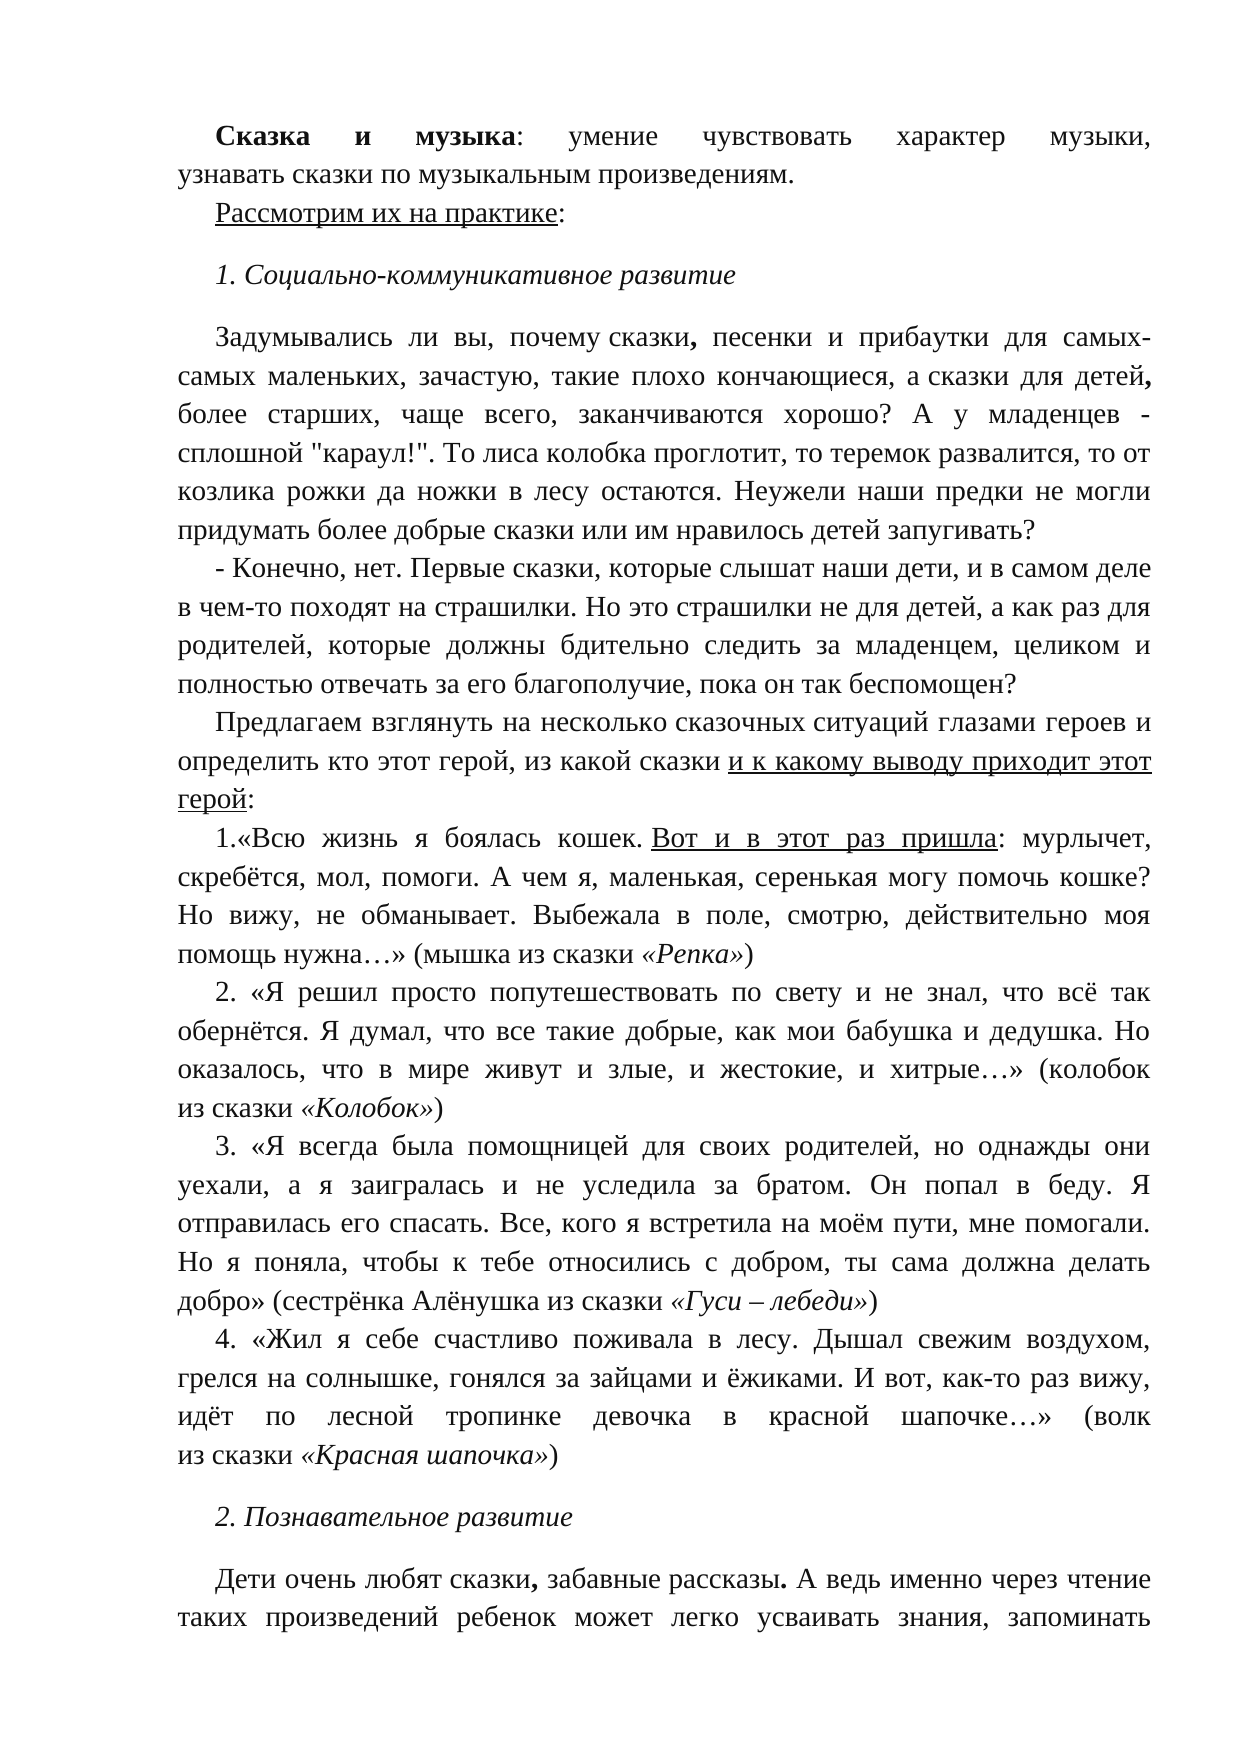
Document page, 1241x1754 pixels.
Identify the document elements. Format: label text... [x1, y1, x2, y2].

text Предлагаем взглянуть на несколько сказочных ситуаций глазами героев и определить кто этот герой, из какой сказки и к какому выводу приходит этот герой: [177, 704, 1152, 815]
text Рассмотрим их на практике: [177, 195, 1152, 229]
text 1.«Всю жизнь я боялась кошек. Вот и в этот раз пришла: мурлычет, скребётся, мол, помоги. А чем я, маленькая, серенькая могу помочь кошке? Но вижу, не обманывает. Выбежала в поле, смотрю, действительно моя помощь нужна…» (мышка из сказки «Репка») [177, 820, 1152, 969]
text 1. Социально-коммуникативное развитие [177, 257, 1152, 291]
text - Конечно, нет. Первые сказки, которые слышат наши дети, и в самом деле в чем-то походят на страшилки. Но это страшилки не для детей, а как раз для родителей, которые должны бдительно следить за младенцем, целиком и полностью отвечать за его благополучие, пока он так беспомощен? [177, 550, 1152, 699]
text 2. Познавательное развитие [177, 1499, 1152, 1532]
text Задумывались ли вы, почему сказки, песенки и прибаутки для самых-самых маленьких, зачастую, такие плохо кончающиеся, а сказки для детей, более старших, чаще всего, заканчиваются хорошо? А у младенцев - сплошной "караул!". То лиса колобка проглотит, то теремок развалится, то от козлика рожки да ножки в лесу остаются. Неужели наши предки не могли придумать более добрые сказки или им нравилось детей запугивать? [177, 319, 1152, 545]
text 4. «Жил я себе счастливо поживала в лесу. Дышал свежим воздухом, грелся на солнышке, гонялся за зайцами и ёжиками. И вот, как-то раз вижу, идёт по лесной тропинке девочка в красной шапочке…» (волк из сказки «Красная шапочка») [177, 1321, 1152, 1470]
text Сказка и музыка: умение чувствовать характер музыки, узнавать сказки по музыкальным произведениям. [177, 118, 1152, 190]
text 2. «Я решил просто попутешествовать по свету и не знал, что всё так обернётся. Я думал, что все такие добрые, как мои бабушка и дедушка. Но оказалось, что в мире живут и злые, и жестокие, и хитрые…» (колобок из сказки «Колобок») [177, 974, 1152, 1123]
text 3. «Я всегда была помощницей для своих родителей, но однажды они уехали, а я заигралась и не уследила за братом. Он попал в беду. Я отправилась его спасать. Все, кого я встретила на моём пути, мне помогали. Но я поняла, чтобы к тебе относились с добром, ты сама должна делать добро» (сестрёнка Алёнушка из сказки «Гуси – лебеди») [177, 1128, 1152, 1316]
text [177, 1561, 1152, 1633]
